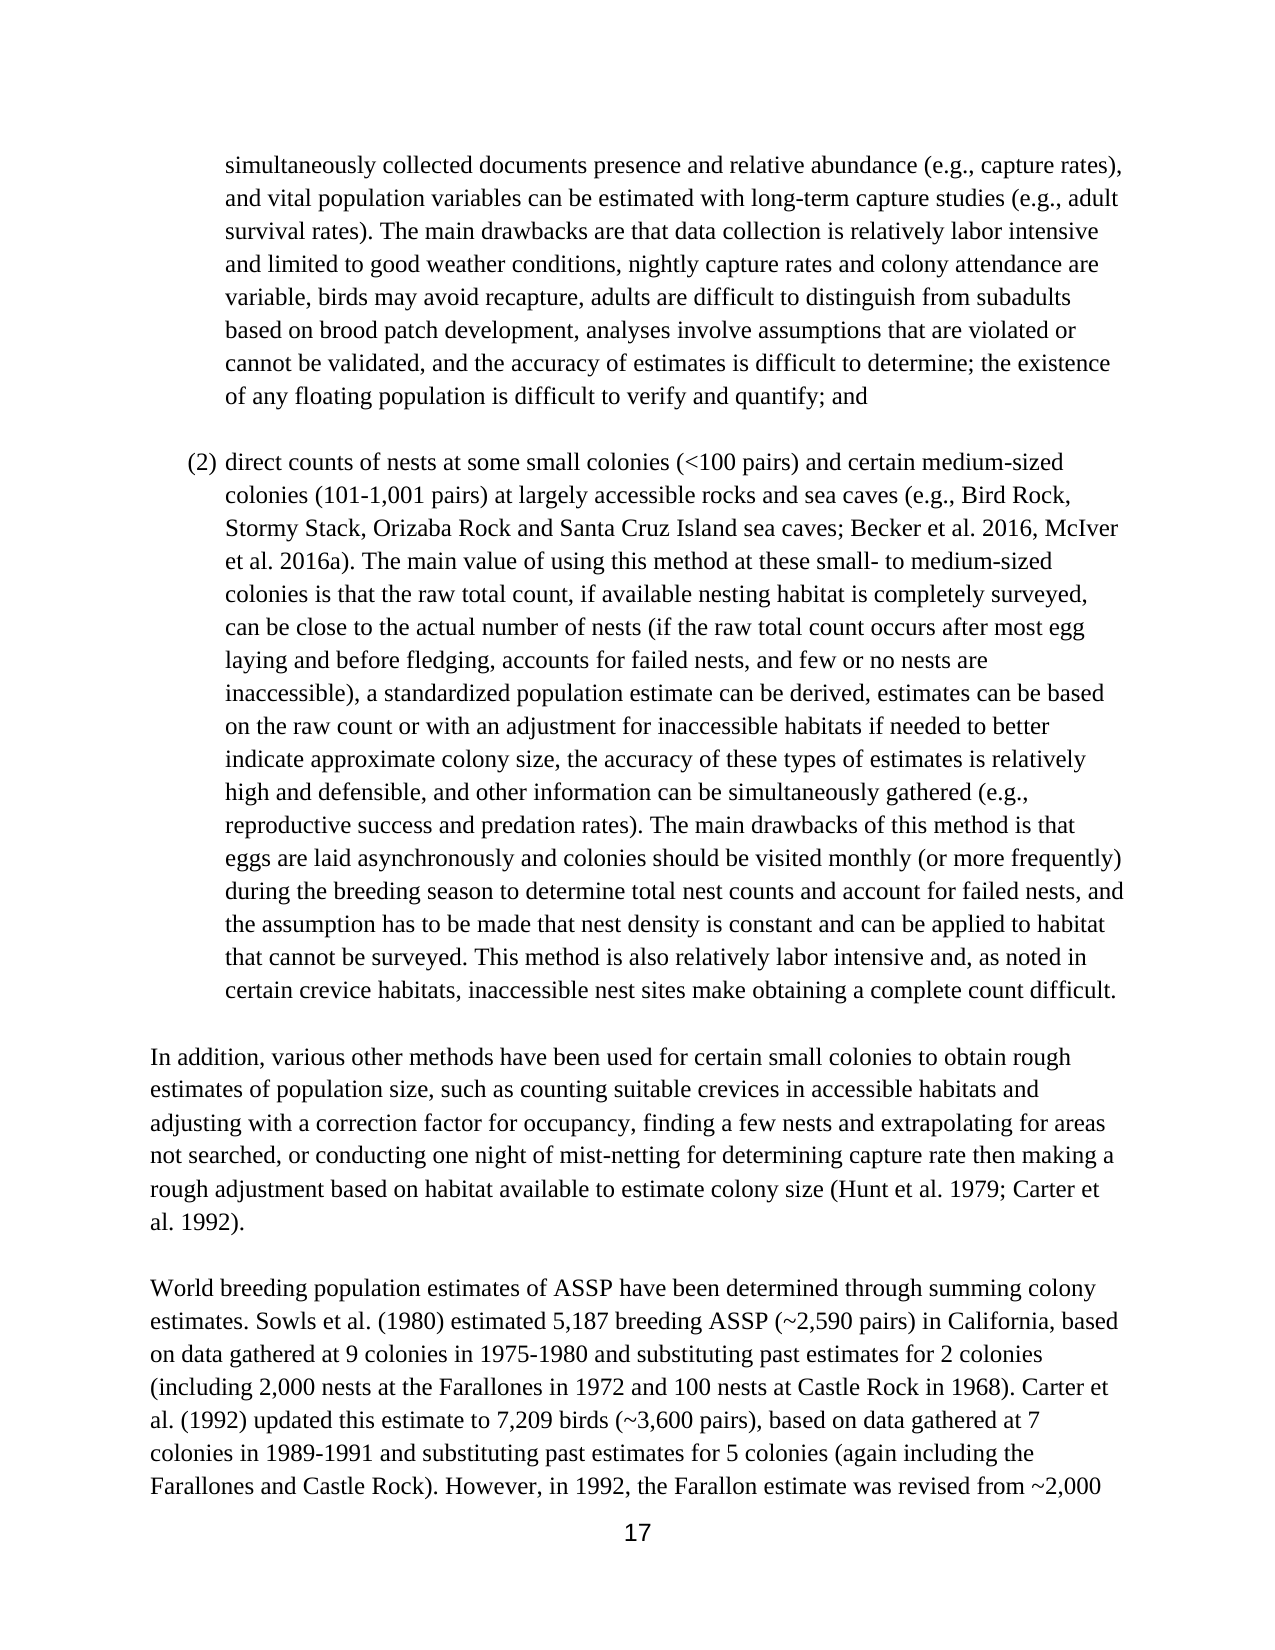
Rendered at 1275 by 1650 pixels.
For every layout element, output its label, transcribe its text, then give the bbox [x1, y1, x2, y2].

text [150, 1273, 1125, 1499]
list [187, 150, 1125, 410]
text In addition, various other methods have been used for certain small colonies to obtain rough estimates of population size, such as counting suitable crevices in accessible habitats and adjusting with a correction factor for occupancy, finding a few nests and extrapolating for areas not searched, or conducting one night of mist-netting for determining capture rate then making a rough adjustment based on habitat available to estimate colony size (Hunt et al. 1979; Carter et al. 1992). [150, 1042, 1125, 1235]
list direct counts of nests at some small colonies (<100 pairs) and certain medium-sized colonies (101-1,001 pairs) at largely accessible rocks and sea caves (e.g., Bird Rock, Stormy Stack, Orizaba Rock and Santa Cruz Island sea caves; Becker et al. 2016, McIver et al. 2016a). The main value of using this method at these small- to medium-sized colonies is that the raw total count, if available nesting habitat is completely surveyed, can be close to the actual number of nests (if the raw total count occurs after most egg laying and before fledging, accounts for failed nests, and few or no nests are inaccessible), a standardized population estimate can be derived, estimates can be based on the raw count or with an adjustment for inaccessible habitats if needed to better indicate approximate colony size, the accuracy of these types of estimates is relatively high and defensible, and other information can be simultaneously gathered (e.g., reproductive success and predation rates). The main drawbacks of this method is that eggs are laid asynchronously and colonies should be visited monthly (or more frequently) during the breeding season to determine total nest counts and account for failed nests, and the assumption has to be made that nest density is constant and can be applied to habitat that cannot be surveyed. This method is also relatively labor intensive and, as noted in certain crevice habitats, inaccessible nest sites make obtaining a complete count difficult. [187, 447, 1125, 1004]
